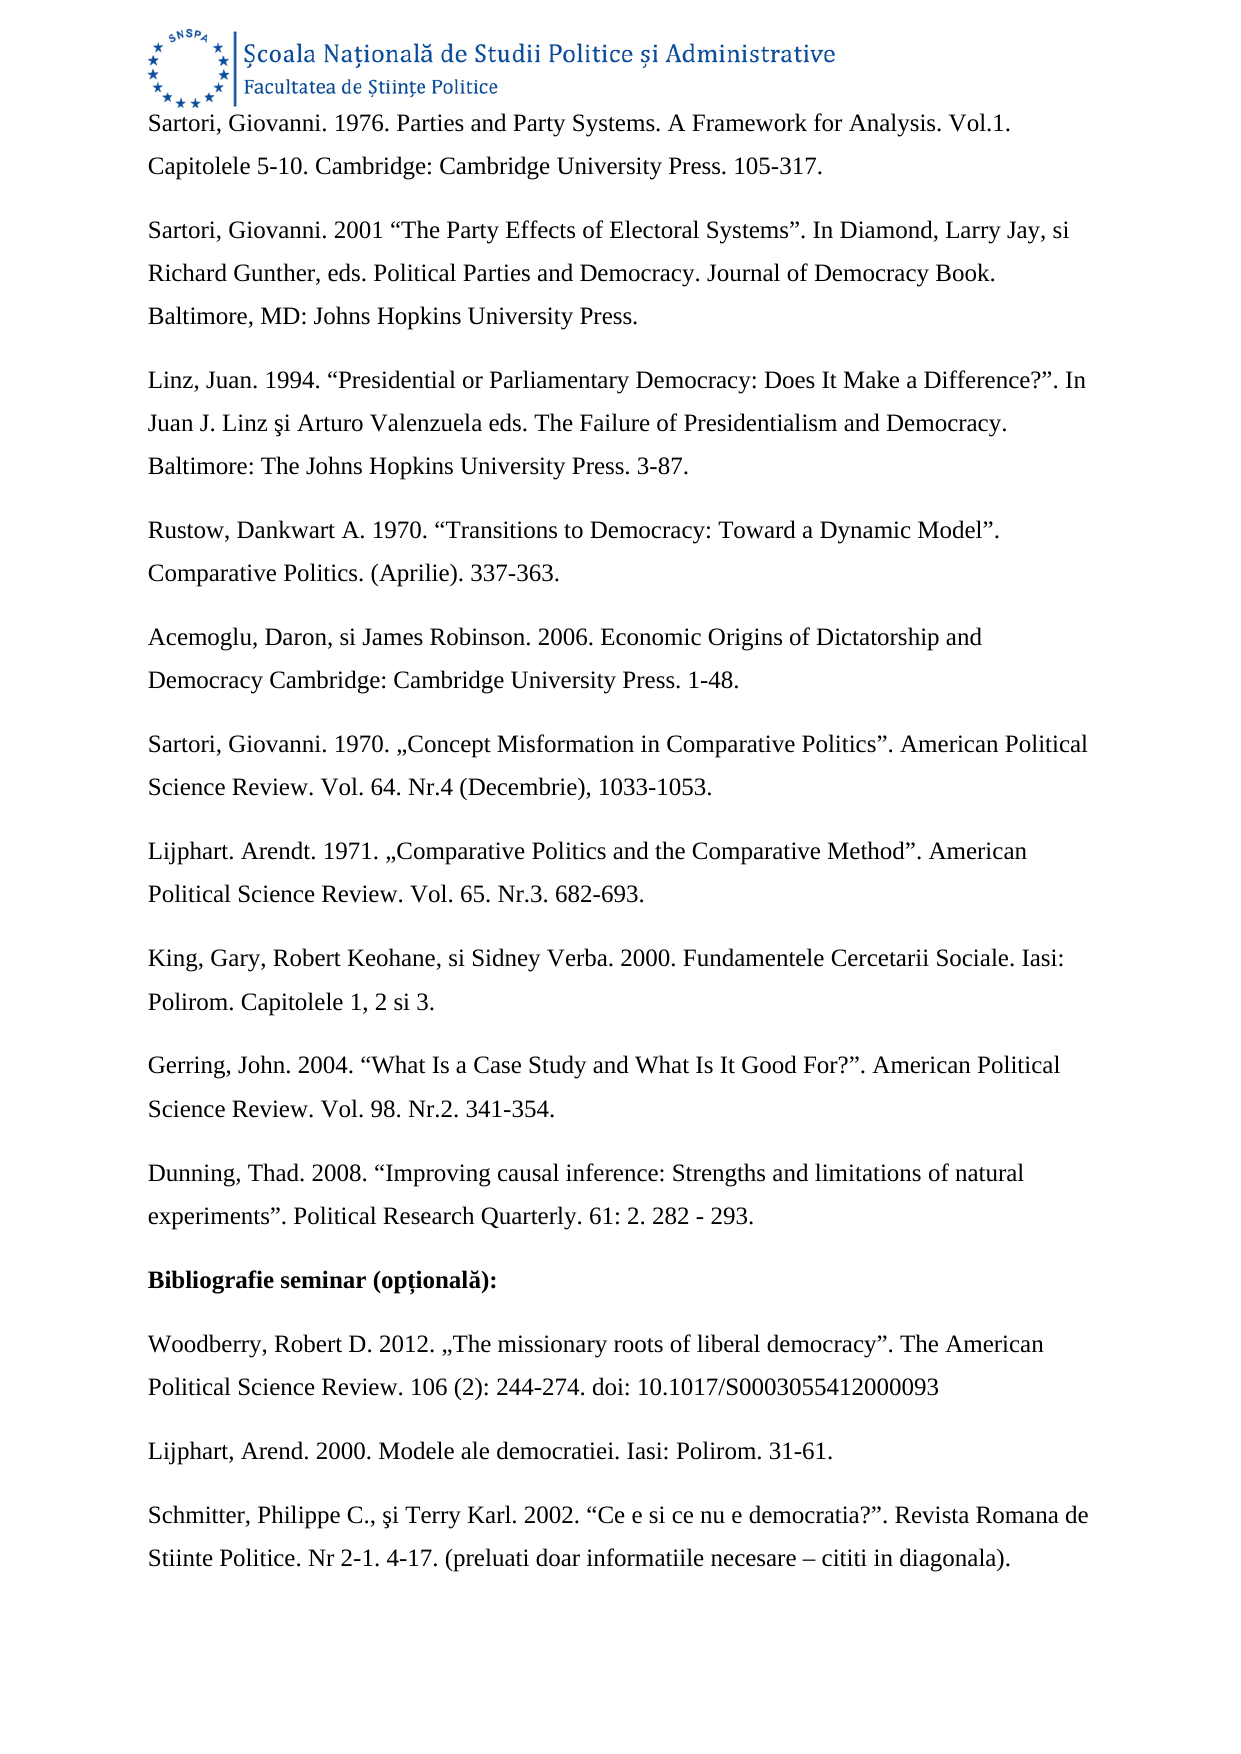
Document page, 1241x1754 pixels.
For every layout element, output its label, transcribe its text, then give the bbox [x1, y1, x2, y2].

text Schmitter, Philippe C., şi Terry Karl. 2002. “Ce e si ce nu e democratia?”. Revista Romana de Stiinte Politice. Nr 2-1. 4-17. (preluati doar informatiile necesare – cititi in diagonala). [148, 1500, 1093, 1572]
text Sartori, Giovanni. 2001 “The Party Effects of Electoral Systems”. In Diamond, Larry Jay, si Richard Gunther, eds. Political Parties and Democracy. Journal of Democracy Book. Baltimore, MD: Johns Hopkins University Press. [148, 215, 1093, 330]
text Woodberry, Robert D. 2012. „The missionary roots of liberal democracy”. The American Political Science Review. 106 (2): 244-274. doi: 10.1017/S0003055412000093 [148, 1329, 1093, 1401]
text King, Gary, Robert Keohane, si Sidney Verba. 2000. Fundamentele Cercetarii Sociale. Iasi: Polirom. Capitolele 1, 2 si 3. [148, 943, 1093, 1015]
text Linz, Juan. 1994. “Presidential or Parliamentary Democracy: Does It Make a Difference?”. In Juan J. Linz şi Arturo Valenzuela eds. The Failure of Presidentialism and Democracy. Baltimore: The Johns Hopkins University Press. 3-87. [148, 365, 1093, 480]
text Gerring, John. 2004. “What Is a Case Study and What Is It Good For?”. American Political Science Review. Vol. 98. Nr.2. 341-354. [148, 1051, 1093, 1122]
text Dunning, Thad. 2008. “Improving causal inference: Strengths and limitations of natural experiments”. Political Research Quarterly. 61: 2. 282 - 293. [148, 1158, 1093, 1229]
text Bibliografie seminar (opțională): [148, 1265, 1093, 1293]
text Sartori, Giovanni. 1976. Parties and Party Systems. A Framework for Analysis. Vol.1. Capitolele 5-10. Cambridge: Cambridge University Press. 105-317. [148, 108, 1093, 179]
text Sartori, Giovanni. 1970. „Concept Misformation in Comparative Politics”. American Political Science Review. Vol. 64. Nr.4 (Decembrie), 1033-1053. [148, 729, 1093, 801]
text Lijphart. Arendt. 1971. „Comparative Politics and the Comparative Method”. American Political Science Review. Vol. 65. Nr.3. 682-693. [148, 836, 1093, 908]
text Acemoglu, Daron, si James Robinson. 2006. Economic Origins of Dictatorship and Democracy Cambridge: Cambridge University Press. 1-48. [148, 622, 1093, 694]
picture [147, 29, 836, 108]
text Rustow, Dankwart A. 1970. “Transitions to Democracy: Toward a Dynamic Model”. Comparative Politics. (Aprilie). 337-363. [148, 515, 1093, 587]
text Lijphart, Arend. 2000. Modele ale democratiei. Iasi: Polirom. 31-61. [148, 1436, 1093, 1464]
